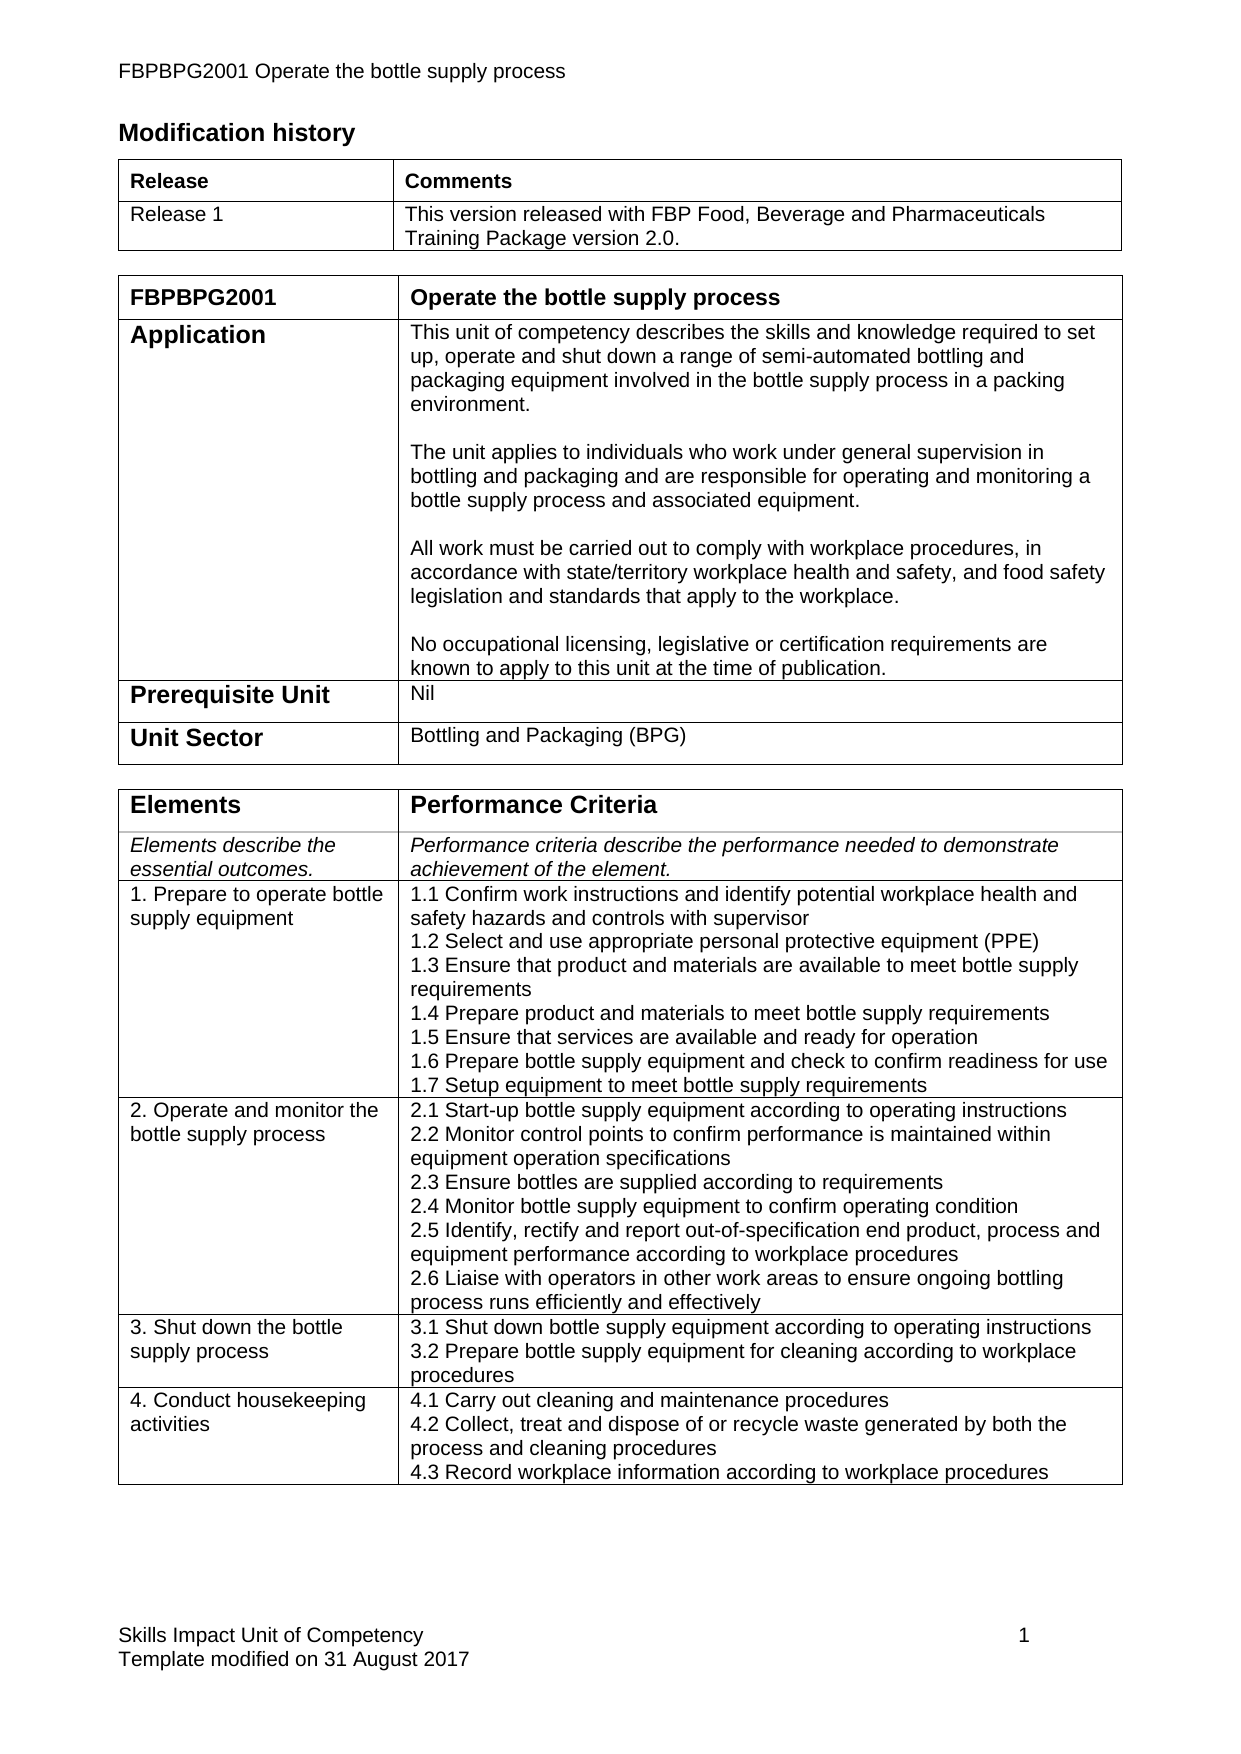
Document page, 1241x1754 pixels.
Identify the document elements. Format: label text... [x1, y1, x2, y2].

table_header Release [119, 160, 393, 201]
table_cell Unit Sector [119, 723, 398, 764]
table_cell 4.1 Carry out cleaning and maintenance procedures 4.2 Collect, treat and dispose of or recycle waste generated by both the process and cleaning procedures 4.3 Record workplace information according to workplace procedures [399, 1388, 1122, 1483]
table_cell Release 1 [119, 202, 393, 250]
table_cell Application [119, 320, 398, 679]
table_cell 3.1 Shut down bottle supply equipment according to operating instructions 3.2 Prepare bottle supply equipment for cleaning according to workplace procedures [399, 1315, 1122, 1387]
table_header Performance Criteria [399, 790, 1122, 831]
table_header FBPBPG2001 [119, 276, 398, 319]
table_cell 3. Shut down the bottle supply process [119, 1315, 398, 1387]
table_cell This version released with FBP Food, Beverage and Pharmaceuticals Training Package version 2.0. [394, 202, 1121, 250]
table_cell This unit of competency describes the skills and knowledge required to set up, operate and shut down a range of semi-automated bottling and packaging equipment involved in the bottle supply process in a packing environment. The unit applies to individuals who work under general supervision in bottling and packaging and are responsible for operating and monitoring a bottle supply process and associated equipment. All work must be carried out to comply with workplace procedures, in accordance with state/territory workplace health and safety, and food safety legislation and standards that apply to the workplace. No occupational licensing, legislative or certification requirements are known to apply to this unit at the time of publication. [399, 320, 1122, 679]
table_cell Prerequisite Unit [119, 681, 398, 722]
table_cell 4. Conduct housekeeping activities [119, 1388, 398, 1483]
subtitle Modification history [118, 118, 1122, 147]
table_cell Nil [399, 681, 1122, 722]
table_cell Performance criteria describe the performance needed to demonstrate achievement of the element. [399, 833, 1122, 880]
table_cell Elements describe the essential outcomes. [119, 833, 398, 880]
table_cell 1. Prepare to operate bottle supply equipment [119, 881, 398, 1097]
table_cell Bottling and Packaging (BPG) [399, 723, 1122, 764]
table_header Operate the bottle supply process [399, 276, 1122, 319]
table_cell 1.1 Confirm work instructions and identify potential workplace health and safety hazards and controls with supervisor 1.2 Select and use appropriate personal protective equipment (PPE) 1.3 Ensure that product and materials are available to meet bottle supply requirements 1.4 Prepare product and materials to meet bottle supply requirements 1.5 Ensure that services are available and ready for operation 1.6 Prepare bottle supply equipment and check to confirm readiness for use 1.7 Setup equipment to meet bottle supply requirements [399, 881, 1122, 1097]
table_cell 2.1 Start-up bottle supply equipment according to operating instructions 2.2 Monitor control points to confirm performance is maintained within equipment operation specifications 2.3 Ensure bottles are supplied according to requirements 2.4 Monitor bottle supply equipment to confirm operating condition 2.5 Identify, rectify and report out-of-specification end product, process and equipment performance according to workplace procedures 2.6 Liaise with operators in other work areas to ensure ongoing bottling process runs efficiently and effectively [399, 1098, 1122, 1314]
table_cell 2. Operate and monitor the bottle supply process [119, 1098, 398, 1314]
table_header Elements [119, 790, 398, 831]
table_header Comments [394, 160, 1121, 201]
